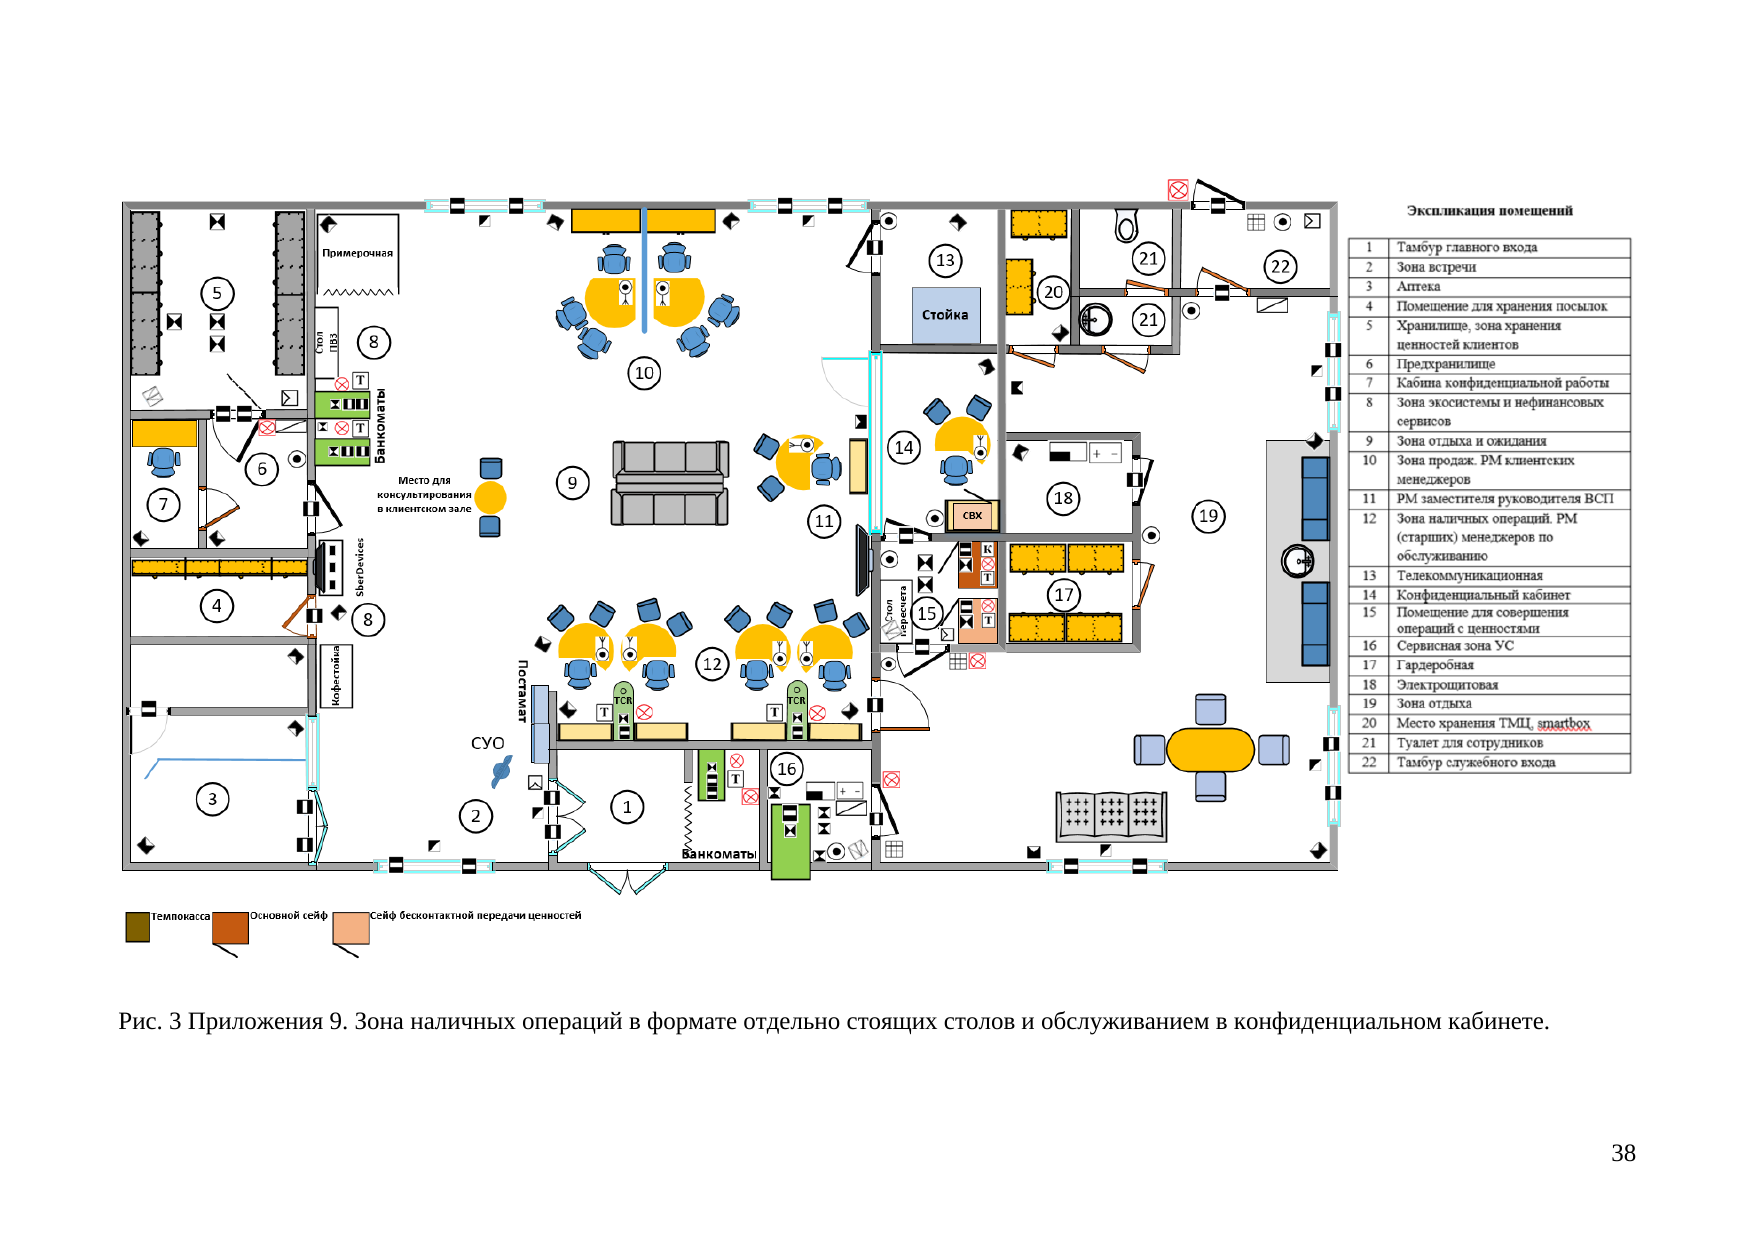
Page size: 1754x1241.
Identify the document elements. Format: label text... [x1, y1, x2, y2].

text Рис. 3 Приложения 9. Зона наличных операций в формате отдельно стоящих столов и обслуживанием в конфиденциальном кабинете. [118, 1006, 1636, 1034]
picture [118, 177, 1636, 961]
